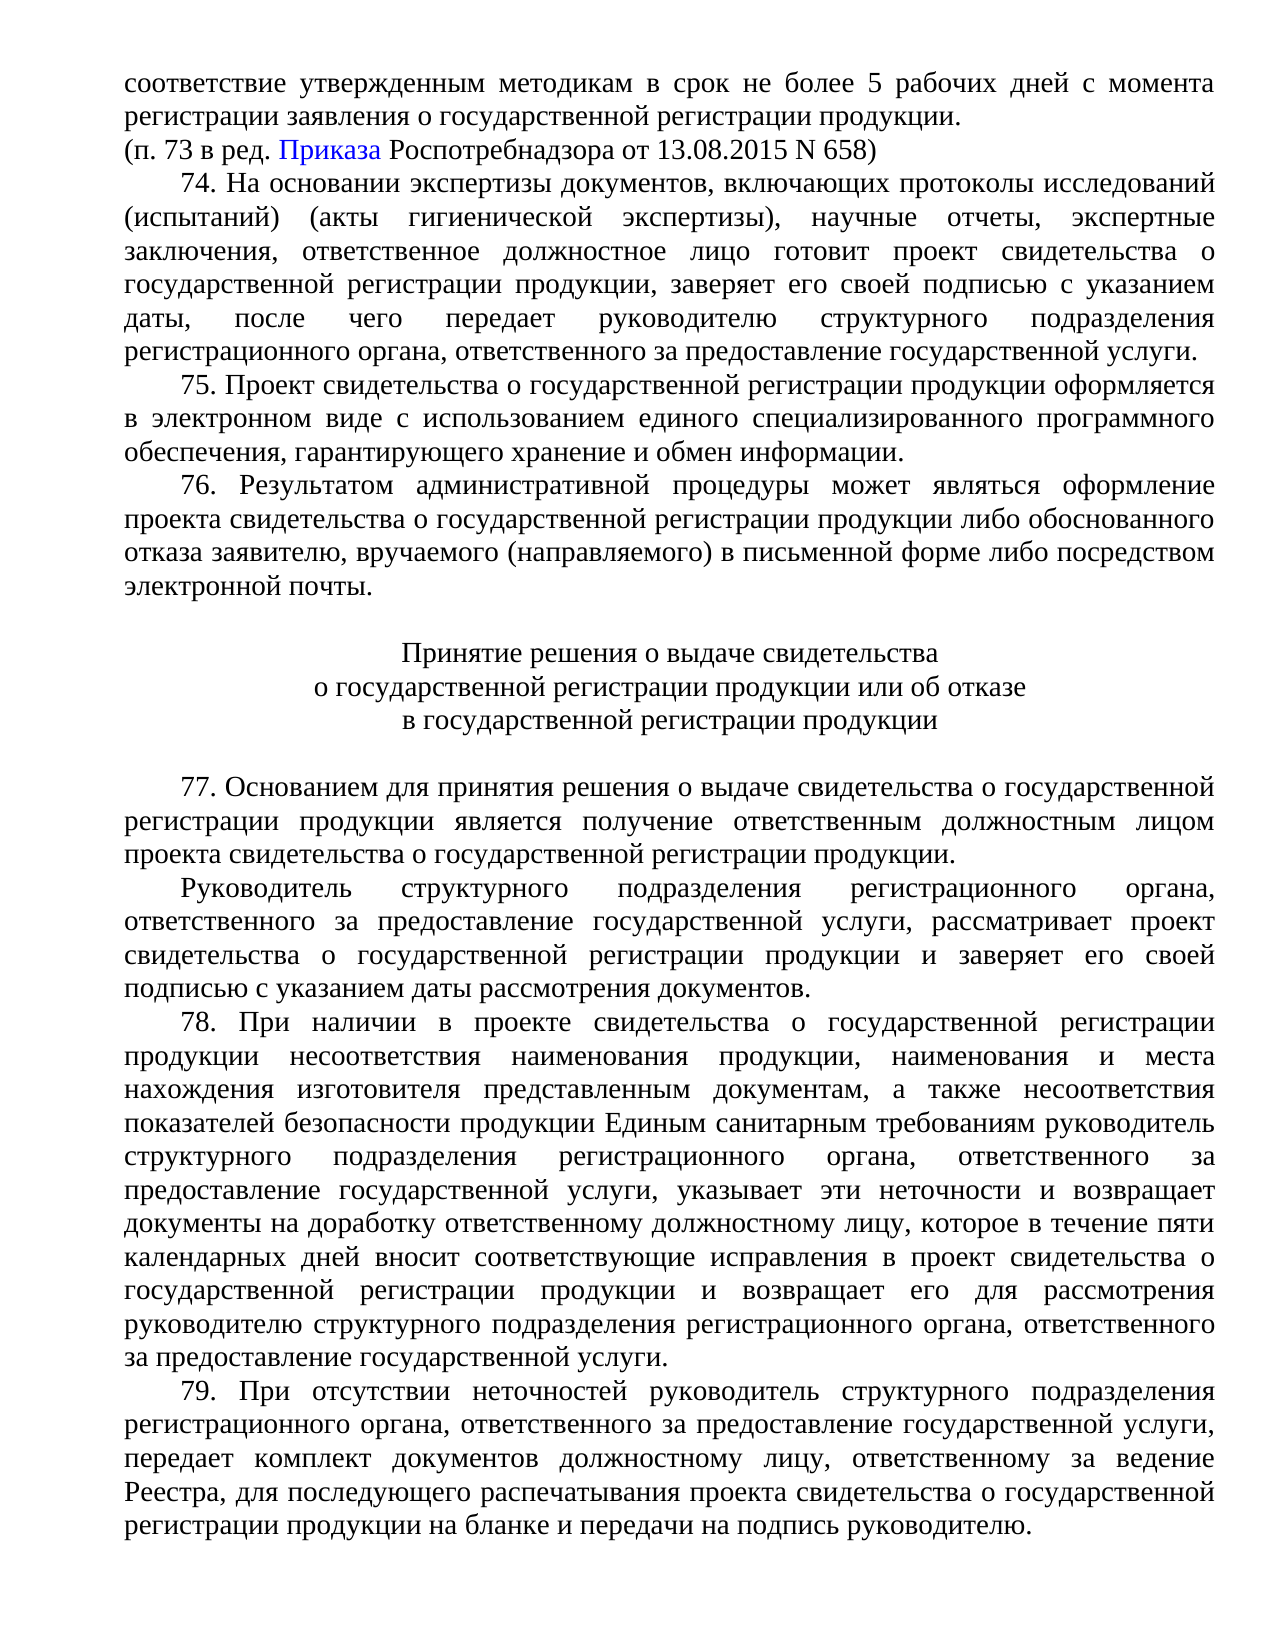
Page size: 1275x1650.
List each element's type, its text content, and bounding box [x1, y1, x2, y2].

text о государственной регистрации продукции или об отказе [124, 669, 1216, 702]
text 75. Проект свидетельства о государственной регистрации продукции оформляется в электронном виде с использованием единого специализированного программного обеспечения, гарантирующего хранение и обмен информации. [124, 367, 1216, 467]
text 76. Результатом административной процедуры может являться оформление проекта свидетельства о государственной регистрации продукции либо обоснованного отказа заявителю, вручаемого (направляемого) в письменной форме либо посредством электронной почты. [124, 467, 1216, 602]
text 77. Основанием для принятия решения о выдаче свидетельства о государственной регистрации продукции является получение ответственным должностным лицом проекта свидетельства о государственной регистрации продукции. [124, 769, 1216, 870]
text Принятие решения о выдаче свидетельства [124, 635, 1216, 669]
text (п. 73 в ред. Приказа Роспотребнадзора от 13.08.2015 N 658) [124, 132, 1216, 166]
text 74. На основании экспертизы документов, включающих протоколы исследований (испытаний) (акты гигиенической экспертизы), научные отчеты, экспертные заключения, ответственное должностное лицо готовит проект свидетельства о государственной регистрации продукции, заверяет его своей подписью с указанием даты, после чего передает руководителю структурного подразделения регистрационного органа, ответственного за предоставление государственной услуги. [124, 166, 1216, 367]
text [124, 65, 1216, 132]
text Руководитель структурного подразделения регистрационного органа, ответственного за предоставление государственной услуги, рассматривает проект свидетельства о государственной регистрации продукции и заверяет его своей подписью с указанием даты рассмотрения документов. [124, 870, 1216, 1004]
text в государственной регистрации продукции [124, 702, 1216, 736]
text 79. При отсутствии неточностей руководитель структурного подразделения регистрационного органа, ответственного за предоставление государственной услуги, передает комплект документов должностному лицу, ответственному за ведение Реестра, для последующего распечатывания проекта свидетельства о государственной регистрации продукции на бланке и передачи на подпись руководителю. [124, 1373, 1216, 1541]
text 78. При наличии в проекте свидетельства о государственной регистрации продукции несоответствия наименования продукции, наименования и места нахождения изготовителя представленным документам, а также несоответствия показателей безопасности продукции Единым санитарным требованиям руководитель структурного подразделения регистрационного органа, ответственного за предоставление государственной услуги, указывает эти неточности и возвращает документы на доработку ответственному должностному лицу, которое в течение пяти календарных дней вносит соответствующие исправления в проект свидетельства о государственной регистрации продукции и возвращает его для рассмотрения руководителю структурного подразделения регистрационного органа, ответственного за предоставление государственной услуги. [124, 1004, 1216, 1373]
